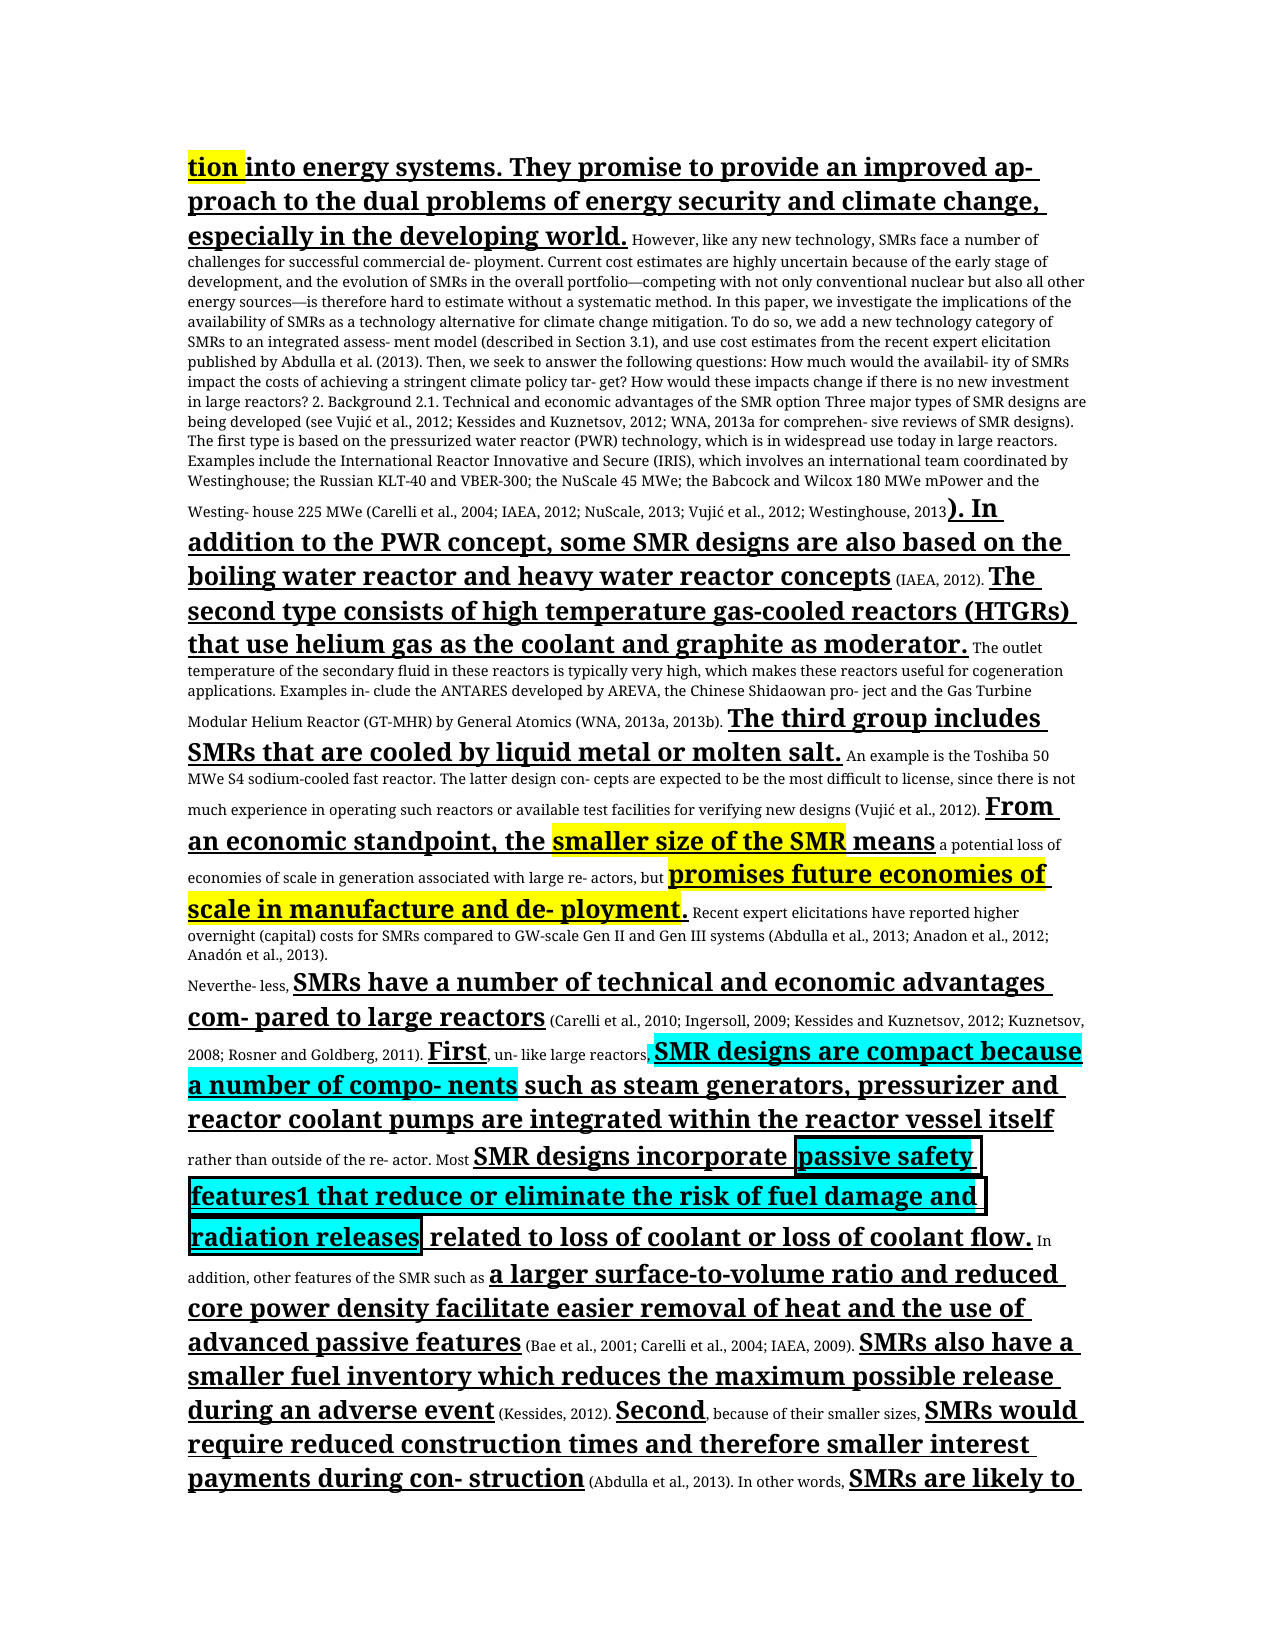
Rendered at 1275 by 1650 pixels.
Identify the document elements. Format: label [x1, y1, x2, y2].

text [187, 150, 1087, 965]
text [187, 965, 1087, 1495]
